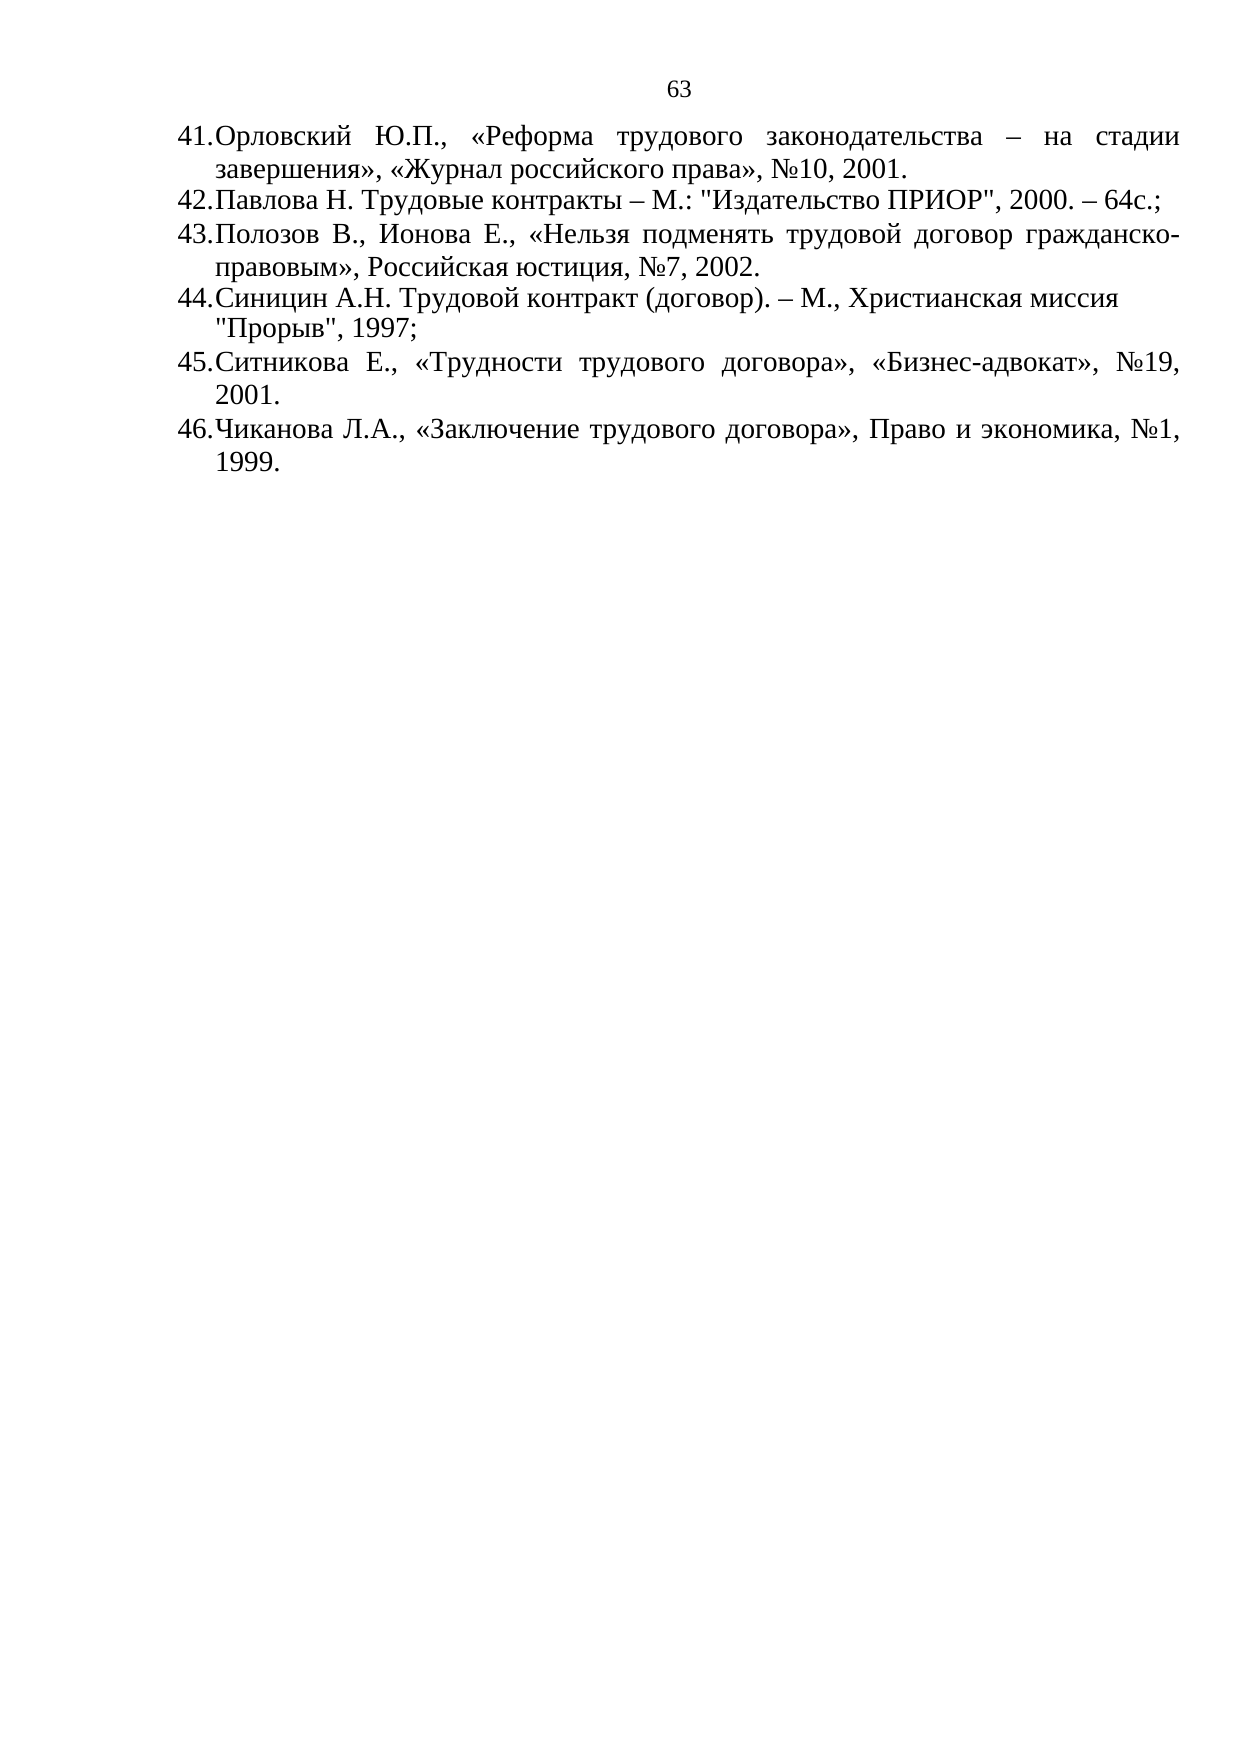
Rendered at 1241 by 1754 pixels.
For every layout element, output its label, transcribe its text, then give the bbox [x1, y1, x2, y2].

list Павлова Н. Трудовые контракты – М.: "Издательство ПРИОР", 2000. – 64с.; [177, 185, 1181, 216]
list Орловский Ю.П., «Реформа трудового законодательства – на стадии завершения», «Журнал российского права», №10, 2001. [177, 118, 1181, 185]
list Синицин А.Н. Трудовой контракт (договор). – М., Христианская миссия "Прорыв", 1997; [177, 283, 1181, 344]
list Чиканова Л.А., «Заключение трудового договора», Право и экономика, №1, 1999. [177, 411, 1181, 478]
list Полозов В., Ионова Е., «Нельзя подменять трудовой договор гражданско-правовым», Российская юстиция, №7, 2002. [177, 216, 1181, 283]
list Ситникова Е., «Трудности трудового договора», «Бизнес-адвокат», №19, 2001. [177, 344, 1181, 411]
